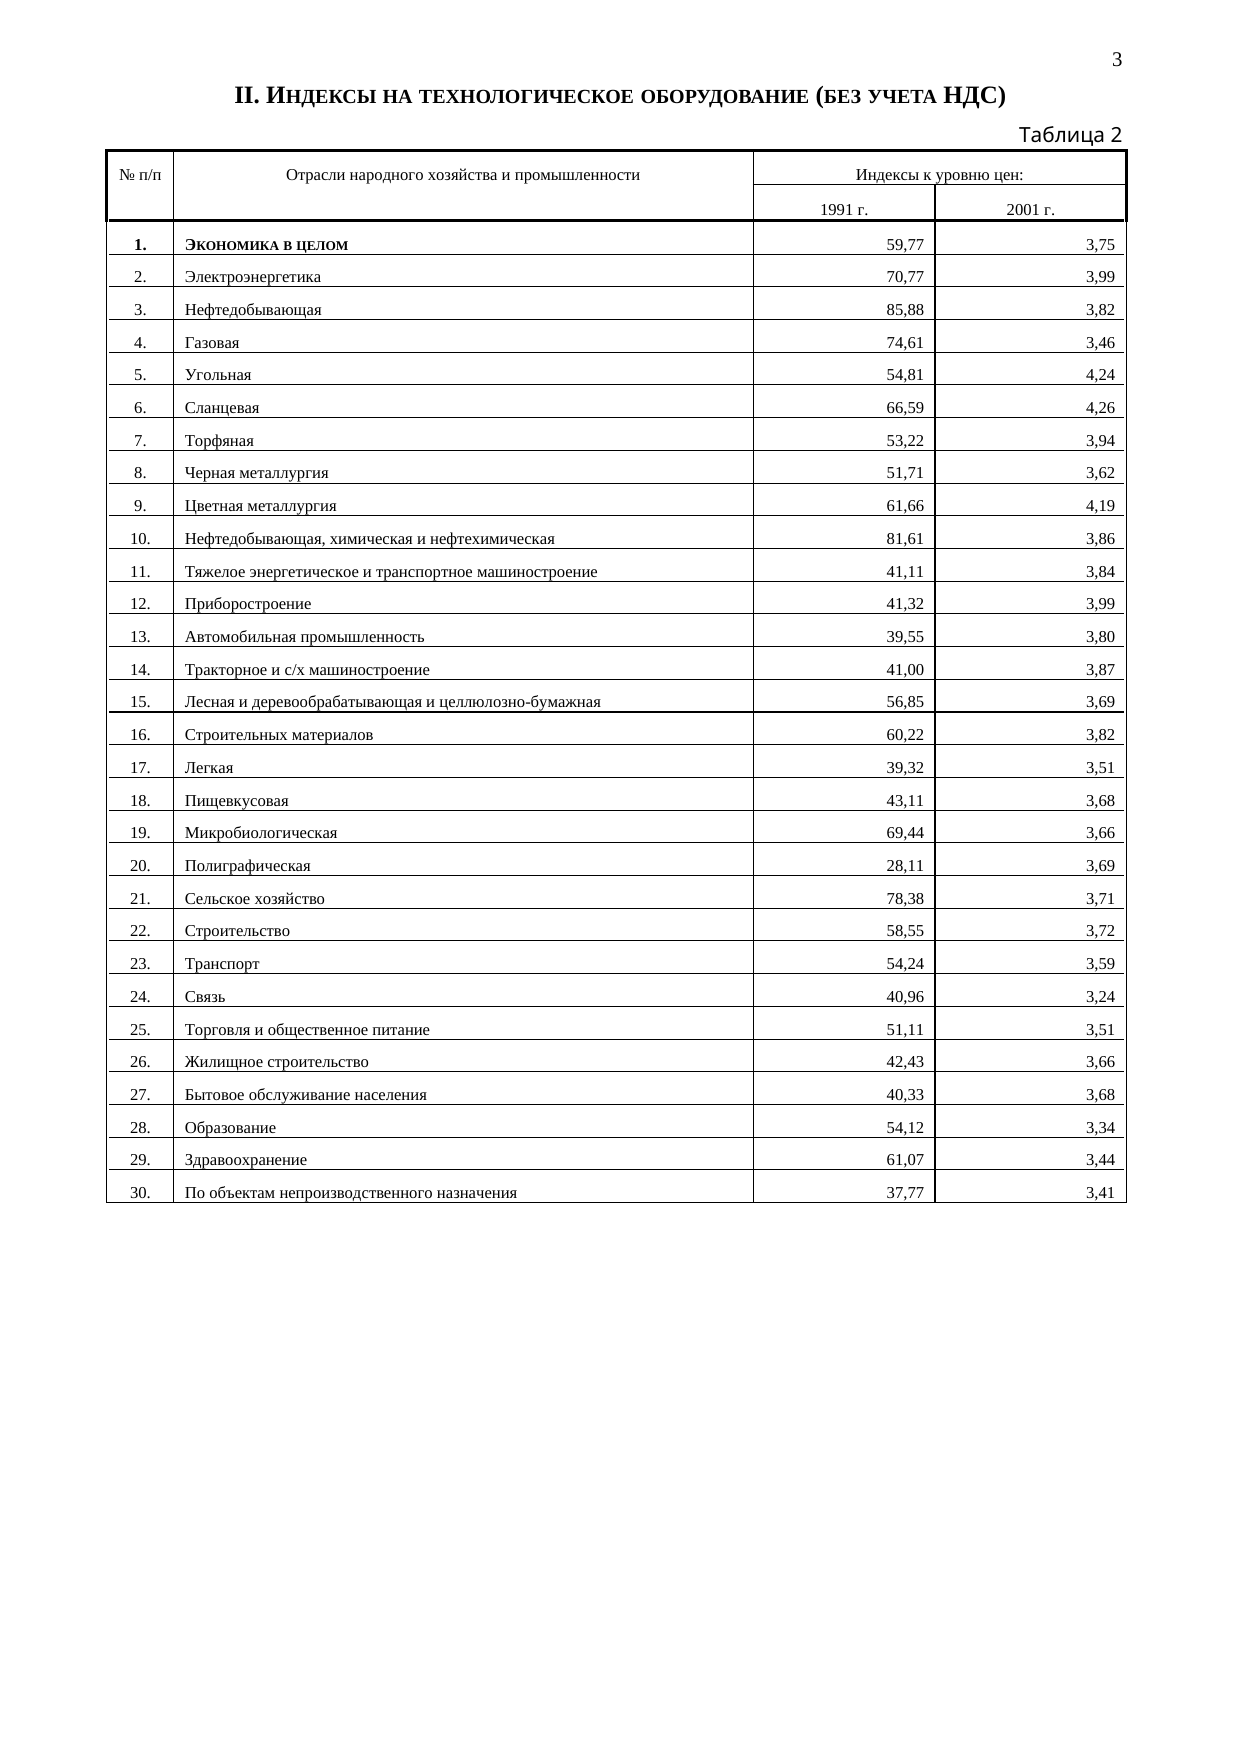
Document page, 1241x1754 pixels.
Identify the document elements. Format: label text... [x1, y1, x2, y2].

table_cell 2. [107, 254, 173, 286]
table_cell 3,86 [936, 515, 1126, 548]
table_cell 3,51 [936, 1006, 1126, 1038]
table_cell 3,24 [936, 973, 1126, 1006]
table_cell Строительство [174, 909, 753, 940]
table_cell 28. [107, 1104, 173, 1137]
table_header № п/п [108, 152, 173, 219]
table_cell Пищевкусовая [174, 778, 753, 809]
table_cell 3,68 [936, 777, 1126, 809]
table_cell 3,94 [936, 417, 1126, 450]
table_cell 3,72 [936, 908, 1126, 940]
table_header Отрасли народного хозяйства и промышленности [174, 152, 753, 219]
table_cell Тяжелое энергетическое и транспортное машиностроение [174, 549, 753, 581]
table_cell Бытовое обслуживание населения [174, 1072, 753, 1104]
table_cell 56,85 [754, 680, 934, 711]
table_cell Газовая [174, 320, 753, 352]
table_cell Угольная [174, 353, 753, 384]
table_cell Образование [174, 1105, 753, 1137]
table_cell 69,44 [754, 811, 934, 842]
table_cell 3,41 [936, 1169, 1126, 1202]
table_cell 39,32 [754, 745, 934, 777]
table_cell 4,19 [936, 483, 1126, 515]
table_cell 40,96 [754, 974, 934, 1006]
table_cell 3,82 [936, 286, 1126, 319]
table_cell 16. [107, 711, 173, 744]
table_cell Легкая [174, 745, 753, 777]
table_cell 3. [107, 286, 173, 319]
table_cell 3,80 [936, 613, 1126, 646]
table_cell 58,55 [754, 909, 934, 940]
table_cell Цветная металлургия [174, 484, 753, 515]
table_cell 41,00 [754, 647, 934, 679]
table_cell 3,75 [936, 219, 1126, 253]
table_cell 2001 г. [936, 185, 1125, 219]
table_cell Микробиологическая [174, 811, 753, 842]
table_cell По объектам непроизводственного назначения [174, 1170, 753, 1202]
table_cell Электроэнергетика [174, 255, 753, 286]
table_cell 29. [107, 1137, 173, 1169]
table_cell 3,59 [936, 940, 1126, 973]
table_cell 43,11 [754, 778, 934, 809]
table_cell 54,24 [754, 941, 934, 973]
table_cell 66,59 [754, 385, 934, 417]
table_cell 54,81 [754, 353, 934, 384]
table_cell 3,84 [936, 548, 1126, 581]
table_cell 25. [107, 1006, 173, 1038]
table_cell Лесная и деревообрабатывающая и целлюлозно-бумажная [174, 680, 753, 711]
table_cell 23. [107, 940, 173, 973]
table_cell 13. [107, 613, 173, 646]
table_cell 78,38 [754, 876, 934, 908]
table_cell 37,77 [754, 1170, 934, 1202]
table_cell 53,22 [754, 418, 934, 450]
table_cell 3,51 [936, 744, 1126, 777]
table_cell Транспорт [174, 941, 753, 973]
table_cell 41,11 [754, 549, 934, 581]
table_cell 27. [107, 1071, 173, 1104]
table_cell 15. [107, 679, 173, 711]
table_cell 19. [107, 810, 173, 842]
table_cell 22. [107, 908, 173, 940]
table_cell Строительных материалов [174, 713, 753, 744]
table_cell 54,12 [754, 1105, 934, 1137]
table_cell Экономика в целом [174, 222, 753, 253]
table_cell Торговля и общественное питание [174, 1007, 753, 1038]
table_cell 3,87 [936, 646, 1126, 679]
text Таблица 2 [118, 121, 1122, 149]
table_cell 28,11 [754, 843, 934, 875]
table_cell 4. [107, 319, 173, 352]
table_header Индексы к уровню цен: [754, 152, 1125, 184]
table_cell 85,88 [754, 287, 934, 319]
table_cell 3,46 [936, 319, 1126, 352]
table_cell 3,34 [936, 1104, 1126, 1137]
table_cell 1991 г. [754, 185, 934, 219]
table_cell 21. [107, 875, 173, 908]
table_cell Черная металлургия [174, 451, 753, 482]
table_cell 3,99 [936, 254, 1126, 286]
table_cell 17. [107, 744, 173, 777]
table_cell 11. [107, 548, 173, 581]
table_cell 10. [107, 515, 173, 548]
table_cell 5. [107, 352, 173, 384]
table_cell 40,33 [754, 1072, 934, 1104]
table_cell 3,66 [936, 1039, 1126, 1071]
table_cell 60,22 [754, 713, 934, 744]
table_cell 3,66 [936, 810, 1126, 842]
table_cell 3,69 [936, 842, 1126, 875]
table_cell Сланцевая [174, 385, 753, 417]
table_cell 7. [107, 417, 173, 450]
table_cell 3,44 [936, 1137, 1126, 1169]
table_cell 8. [107, 450, 173, 482]
table_cell 70,77 [754, 255, 934, 286]
table_cell 3,62 [936, 450, 1126, 482]
table_cell 41,32 [754, 582, 934, 613]
table_cell 4,26 [936, 384, 1126, 417]
text II. Индексы на технологическое оборудование (без учета НДС) [118, 83, 1122, 108]
table_cell Торфяная [174, 418, 753, 450]
table_cell Нефтедобывающая, химическая и нефтехимическая [174, 516, 753, 548]
table_cell 6. [107, 384, 173, 417]
table_cell 20. [107, 842, 173, 875]
table_cell 51,71 [754, 451, 934, 482]
table_cell 24. [107, 973, 173, 1006]
table_cell Нефтедобывающая [174, 287, 753, 319]
table_cell Здравоохранение [174, 1138, 753, 1169]
table_cell 14. [107, 646, 173, 679]
table_cell Жилищное строительство [174, 1040, 753, 1071]
table_cell 9. [107, 483, 173, 515]
table_cell 42,43 [754, 1040, 934, 1071]
table_cell 51,11 [754, 1007, 934, 1038]
table_cell 59,77 [754, 222, 934, 253]
table_cell 1. [107, 219, 173, 253]
table_cell Связь [174, 974, 753, 1006]
table_cell 3,68 [936, 1071, 1126, 1104]
table_cell Приборостроение [174, 582, 753, 613]
table_cell 61,07 [754, 1138, 934, 1169]
table_cell Сельское хозяйство [174, 876, 753, 908]
table_cell 30. [107, 1169, 173, 1202]
table_cell 61,66 [754, 484, 934, 515]
table_cell 81,61 [754, 516, 934, 548]
table_cell 12. [107, 581, 173, 613]
table_cell 18. [107, 777, 173, 809]
table_cell 3,99 [936, 581, 1126, 613]
table_cell Полиграфическая [174, 843, 753, 875]
table_cell 3,82 [936, 711, 1126, 744]
table_cell Тракторное и с/х машиностроение [174, 647, 753, 679]
table_cell 3,69 [936, 679, 1126, 711]
table_cell 4,24 [936, 352, 1126, 384]
table_cell 74,61 [754, 320, 934, 352]
table_cell 39,55 [754, 614, 934, 646]
table_cell 26. [107, 1039, 173, 1071]
table_cell 3,71 [936, 875, 1126, 908]
table_cell Автомобильная промышленность [174, 614, 753, 646]
